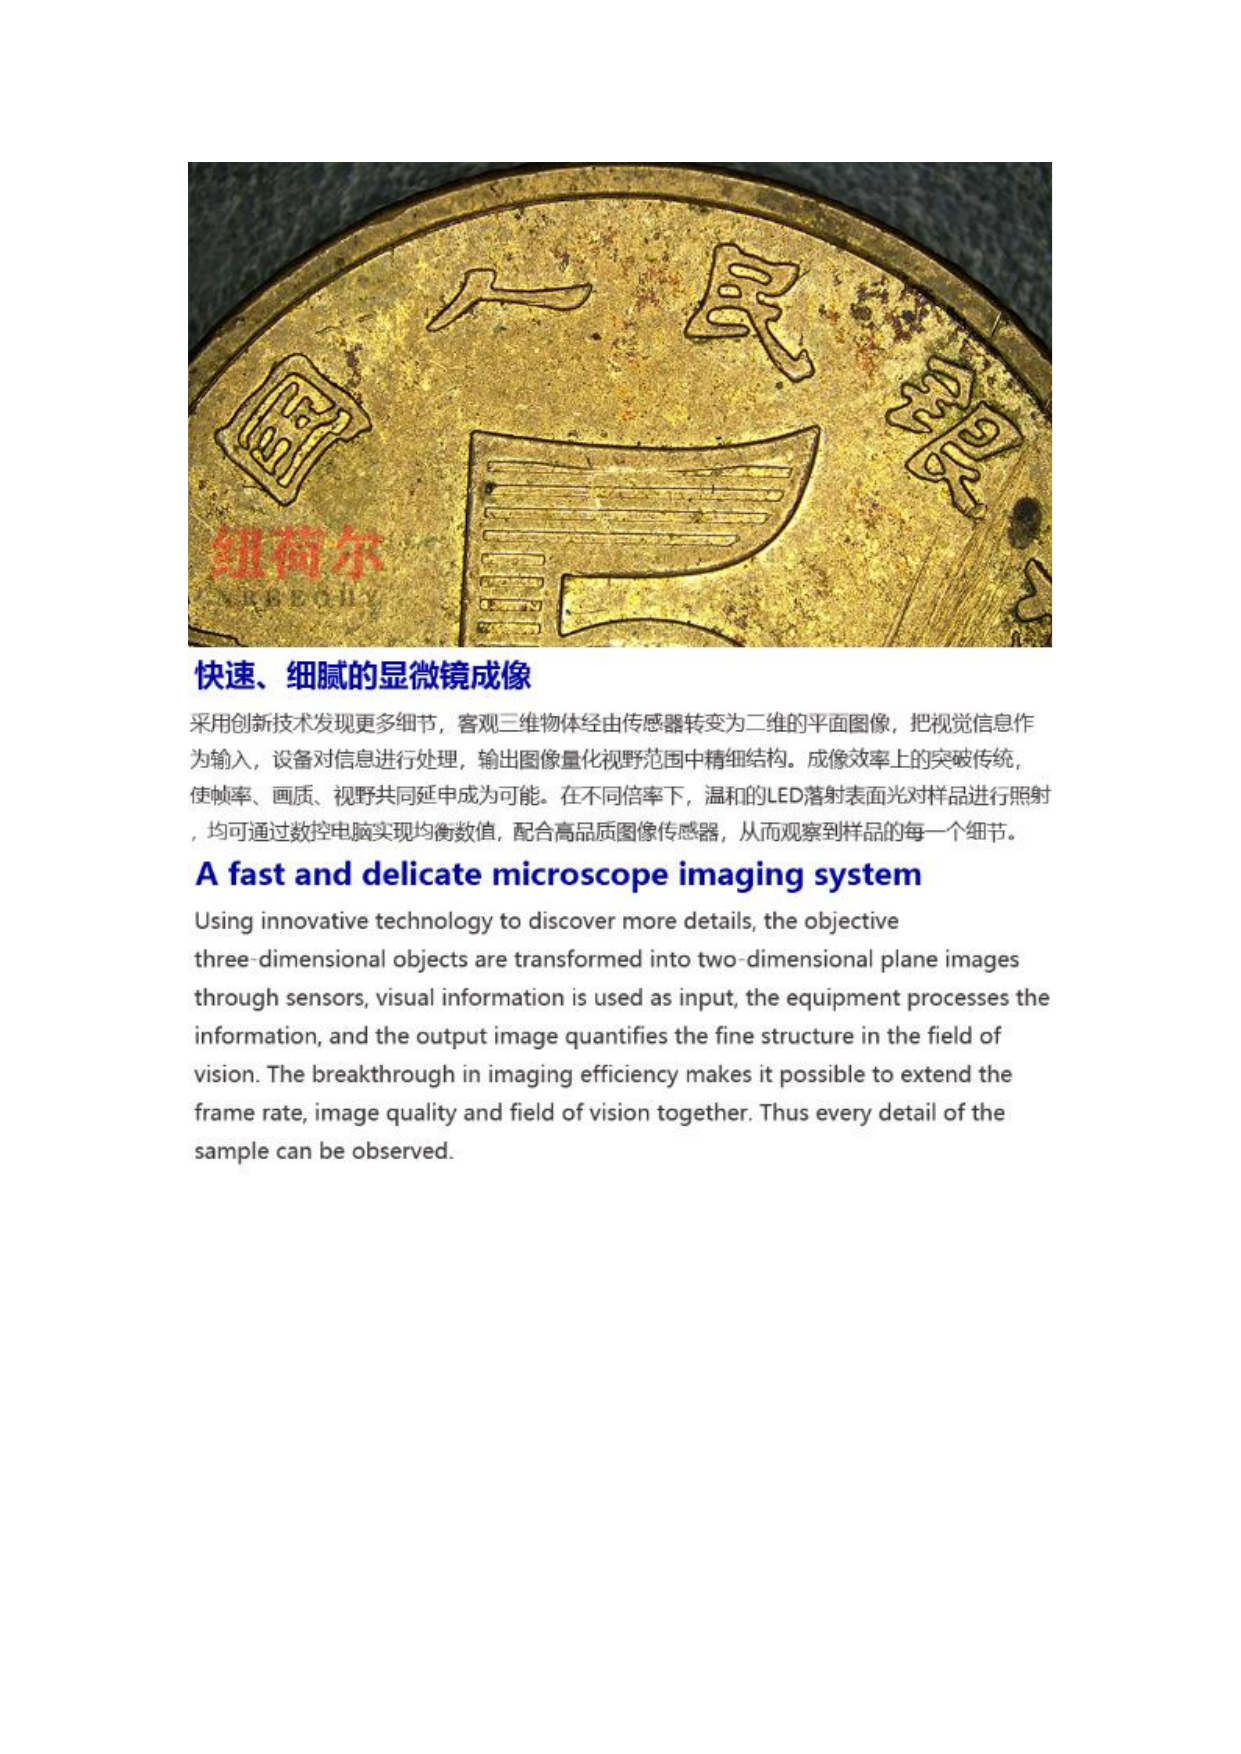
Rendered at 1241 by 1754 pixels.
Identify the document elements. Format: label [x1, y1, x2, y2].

picture [188, 162, 1053, 1181]
